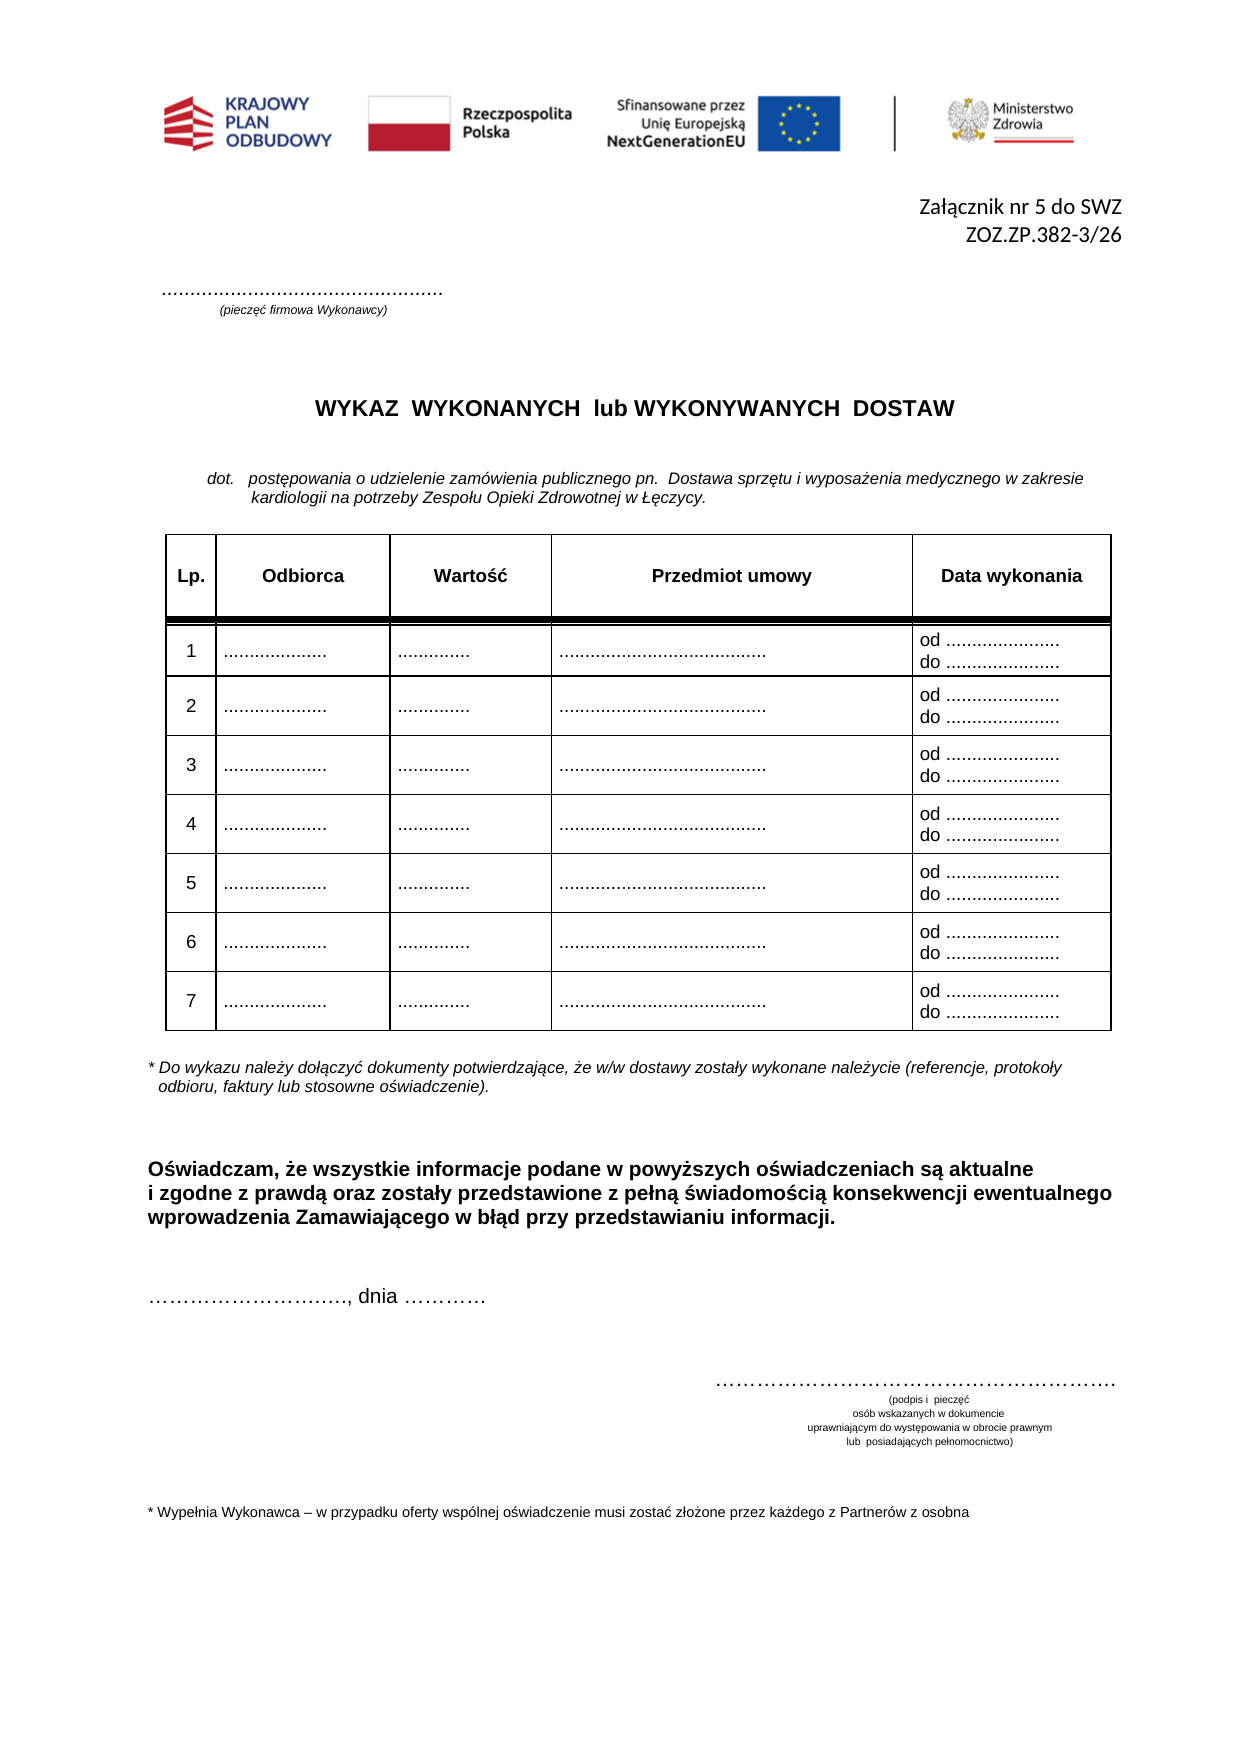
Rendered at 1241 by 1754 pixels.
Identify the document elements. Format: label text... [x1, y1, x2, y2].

text * Wypełnia Wykonawca – w przypadku oferty wspólnej oświadczenie musi zostać złożone przez każdego z Partnerów z osobna [148, 1504, 1122, 1521]
table_cell .............. [391, 677, 551, 734]
table_cell 1 [167, 626, 215, 675]
table_cell 3 [167, 736, 215, 793]
text ................................................. [148, 275, 461, 299]
table_cell 6 [167, 913, 215, 971]
table_cell od ...................... do ...................... [913, 677, 1110, 734]
table_cell .............. [391, 626, 551, 675]
table_header Odbiorca [217, 535, 389, 616]
table_cell .................... [217, 795, 389, 853]
table_header Przedmiot umowy [552, 535, 912, 616]
table_header Data wykonania [913, 535, 1110, 616]
text (pieczęć firmowa Wykonawcy) [148, 303, 461, 317]
table_cell ........................................ [552, 913, 912, 971]
table_cell od ...................... do ...................... [913, 972, 1110, 1030]
table_cell .................... [217, 626, 389, 675]
table_cell .................... [217, 854, 389, 912]
table_cell .................... [217, 736, 389, 793]
table_cell od ...................... do ...................... [913, 736, 1110, 793]
picture [147, 73, 1093, 168]
text ZOZ.ZP.382-3/26 [148, 220, 1122, 248]
table_cell 2 [167, 677, 215, 734]
text dot. postępowania o udzielenie zamówienia publicznego pn. Dostawa sprzętu i wyposażenia medycznego w zakresie kardiologii na potrzeby Zespołu Opieki Zdrowotnej w Łęczycy. [207, 469, 1122, 507]
table_cell od ...................... do ...................... [913, 854, 1110, 912]
table_cell od ...................... do ...................... [913, 913, 1110, 971]
table_cell ........................................ [552, 626, 912, 675]
table_cell .................... [217, 972, 389, 1030]
table_cell od ...................... do ...................... [913, 795, 1110, 853]
table_cell 7 [167, 972, 215, 1030]
text WYKAZ WYKONANYCH lub WYKONYWANYCH DOSTAW [148, 395, 1122, 421]
table_cell .............. [391, 972, 551, 1030]
table_cell ........................................ [552, 854, 912, 912]
table_cell od ...................... do ...................... [913, 626, 1110, 675]
text (podpis i pieczęć osób wskazanych w dokumencie uprawniającym do występowania w obrocie prawnym lub posiadających pełnomocnictwo) [738, 1394, 1122, 1447]
table_cell .................... [217, 913, 389, 971]
table_cell .............. [391, 913, 551, 971]
text Załącznik nr 5 do SWZ [148, 192, 1122, 220]
text * Do wykazu należy dołączyć dokumenty potwierdzające, że w/w dostawy zostały wykonane należycie (referencje, protokoły odbioru, faktury lub stosowne oświadczenie). [148, 1058, 1122, 1096]
table_cell ........................................ [552, 795, 912, 853]
table_cell ........................................ [552, 972, 912, 1030]
table_cell .............. [391, 854, 551, 912]
table_header Lp. [167, 535, 215, 616]
table_cell .................... [217, 677, 389, 734]
text …………………………………………………. [708, 1367, 1122, 1391]
table_cell ........................................ [552, 677, 912, 734]
table_cell .............. [391, 736, 551, 793]
table_cell ........................................ [552, 736, 912, 793]
table_cell 5 [167, 854, 215, 912]
table_cell .............. [391, 795, 551, 853]
text …………………….…., dnia ………… [148, 1284, 1122, 1308]
table_header Wartość [391, 535, 551, 616]
table_cell 4 [167, 795, 215, 853]
text Oświadczam, że wszystkie informacje podane w powyższych oświadczeniach są aktualne i zgodne z prawdą oraz zostały przedstawione z pełną świadomością konsekwencji ewentualnego wprowadzenia Zamawiającego w błąd przy przedstawianiu informacji. [148, 1157, 1122, 1229]
